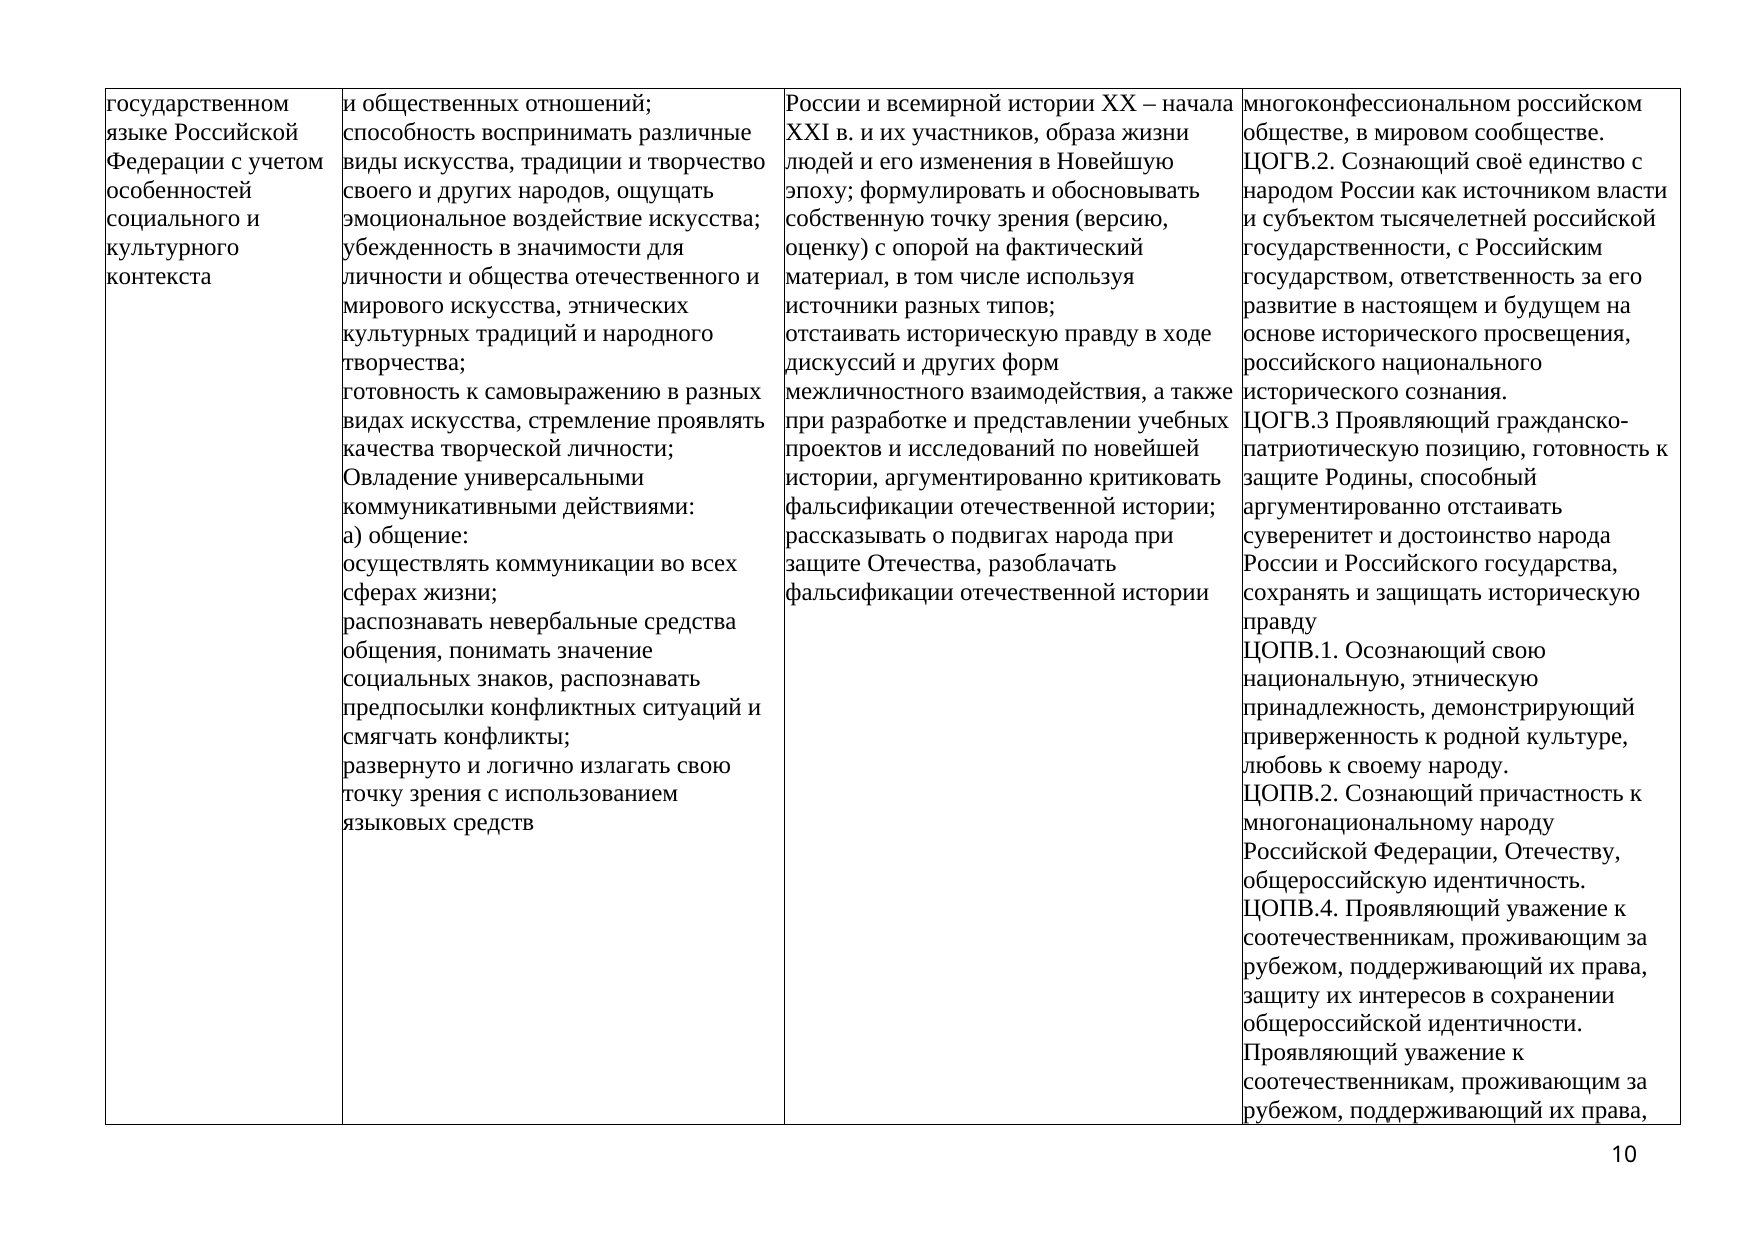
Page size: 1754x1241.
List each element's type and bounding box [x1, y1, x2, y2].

table_cell [343, 89, 784, 1123]
table_cell [785, 89, 1242, 1123]
table_cell [106, 89, 342, 1123]
table_cell [1243, 89, 1680, 1123]
